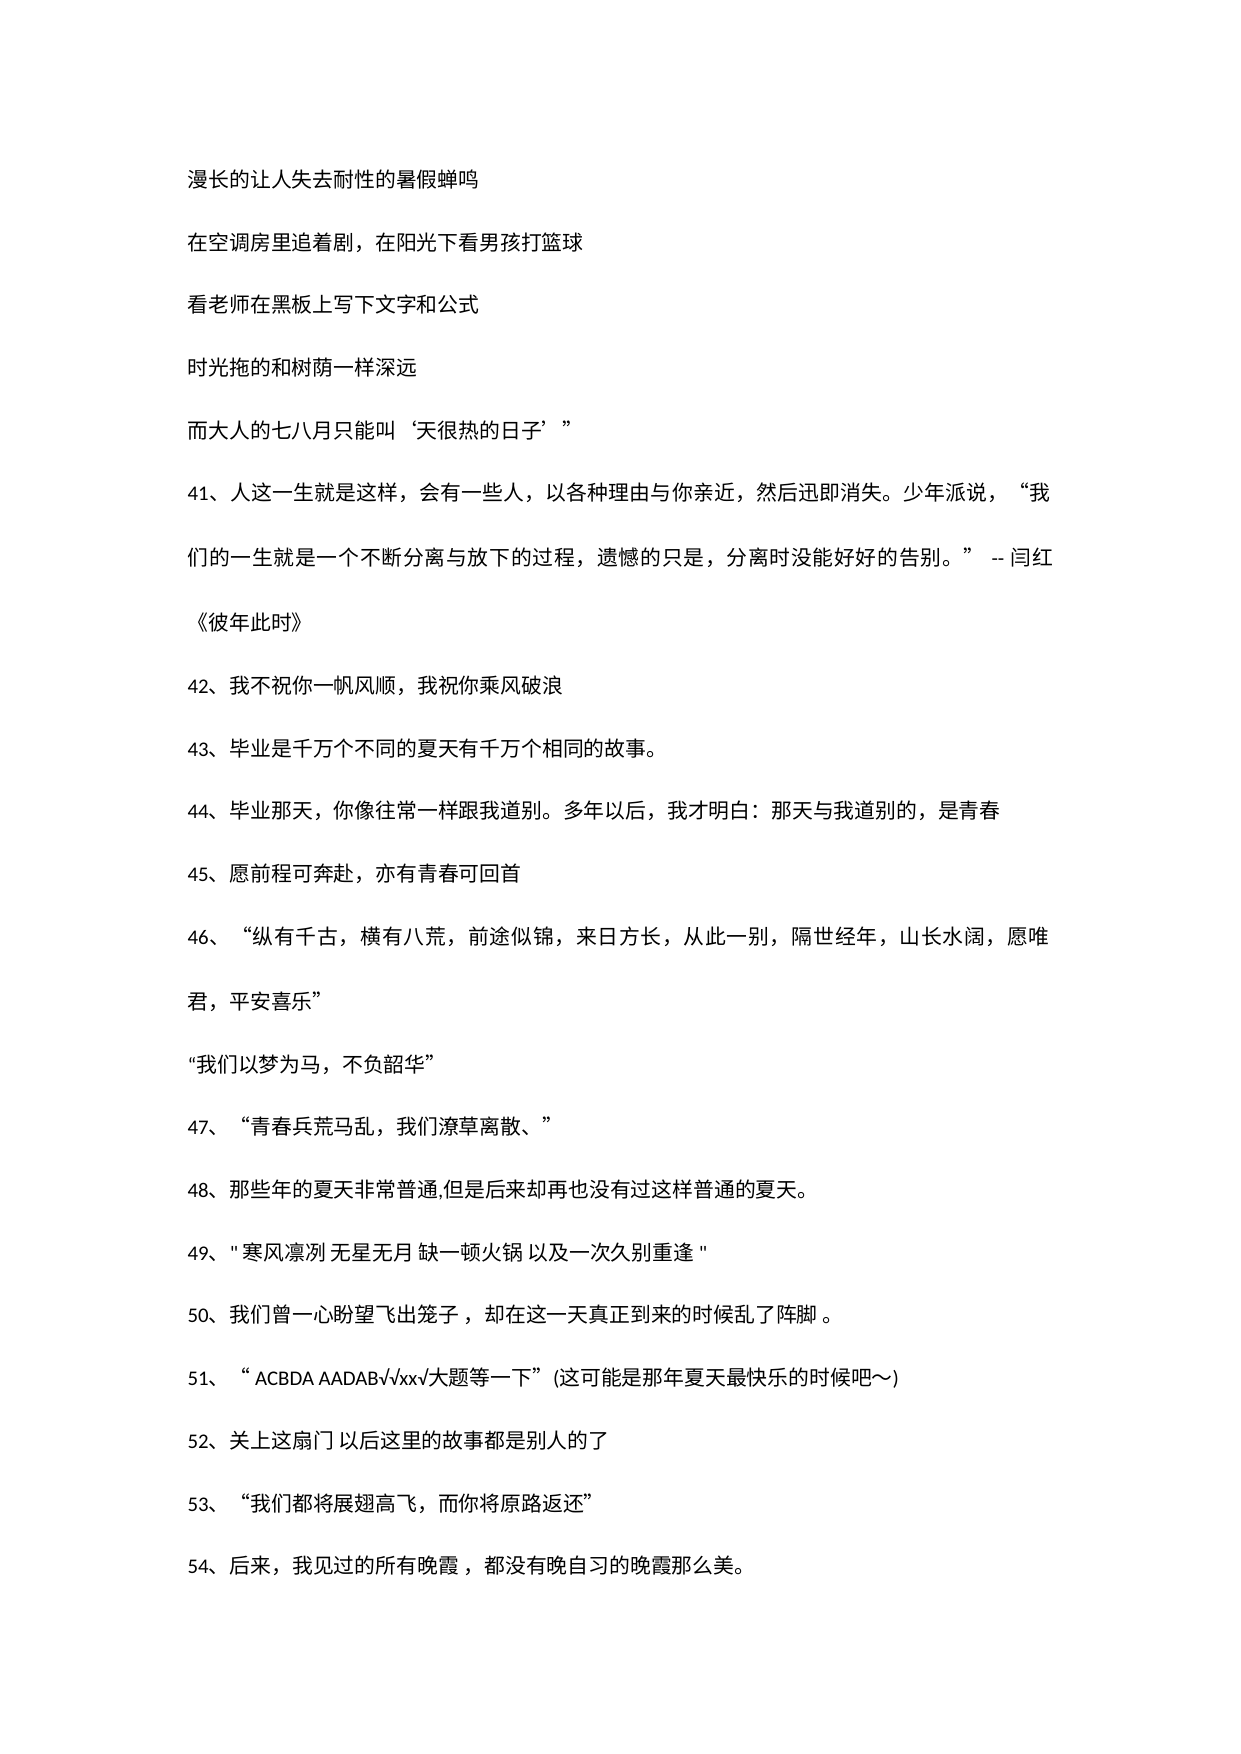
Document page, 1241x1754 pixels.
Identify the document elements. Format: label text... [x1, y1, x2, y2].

text 48、那些年的夏天非常普通,但是后来却再也没有过这样普通的夏天。 [187, 1172, 1053, 1205]
text 54、后来，我见过的所有晚霞 ，都没有晚自习的晚霞那么美。 [187, 1548, 1053, 1581]
text 49、" 寒风凛冽 无星无月 缺一顿火锅 以及一次久别重逢 " [187, 1235, 1053, 1267]
text 在空调房里追着剧，在阳光下看男孩打篮球 [187, 225, 1053, 257]
text 漫长的让人失去耐性的暑假蝉鸣 [187, 162, 1053, 194]
text 52、关上这扇门 以后这里的故事都是别人的了 [187, 1423, 1053, 1456]
text “我们以梦为马，不负韶华” [187, 1047, 1053, 1079]
text 43、毕业是千万个不同的夏天有千万个相同的故事。 [187, 731, 1053, 763]
text 45、愿前程可奔赴，亦有青春可回首 [187, 856, 1053, 889]
text 44、毕业那天，你像往常一样跟我道别。多年以后，我才明白：那天与我道别的，是青春 [187, 794, 1053, 826]
text 而大人的七八月只能叫‘天很热的日子’” [187, 413, 1053, 445]
text 50、我们曾一心盼望飞出笼子 ，却在这一天真正到来的时候乱了阵脚 。 [187, 1298, 1053, 1330]
text 时光拖的和树荫一样深远 [187, 350, 1053, 383]
text 47、“青春兵荒马乱，我们潦草离散、” [187, 1109, 1053, 1142]
text 看老师在黑板上写下文字和公式 [187, 287, 1053, 320]
text 53、“我们都将展翅高飞，而你将原路返还” [187, 1486, 1053, 1518]
text 46、“纵有千古，横有八荒，前途似锦，来日方长，从此一别，隔世经年，山长水阔，愿唯君，平安喜乐” [187, 919, 1053, 1017]
text 41、人这一生就是这样，会有一些人，以各种理由与你亲近，然后迅即消失。少年派说，“我们的一生就是一个不断分离与放下的过程，遗憾的只是，分离时没能好好的告别。” -- 闫红 《彼年此时》 [187, 476, 1053, 638]
text 42、我不祝你一帆风顺，我祝你乘风破浪 [187, 668, 1053, 701]
text 51、“ ACBDA AADAB√√xx√大题等一下”(这可能是那年夏天最快乐的时候吧～) [187, 1360, 1053, 1393]
